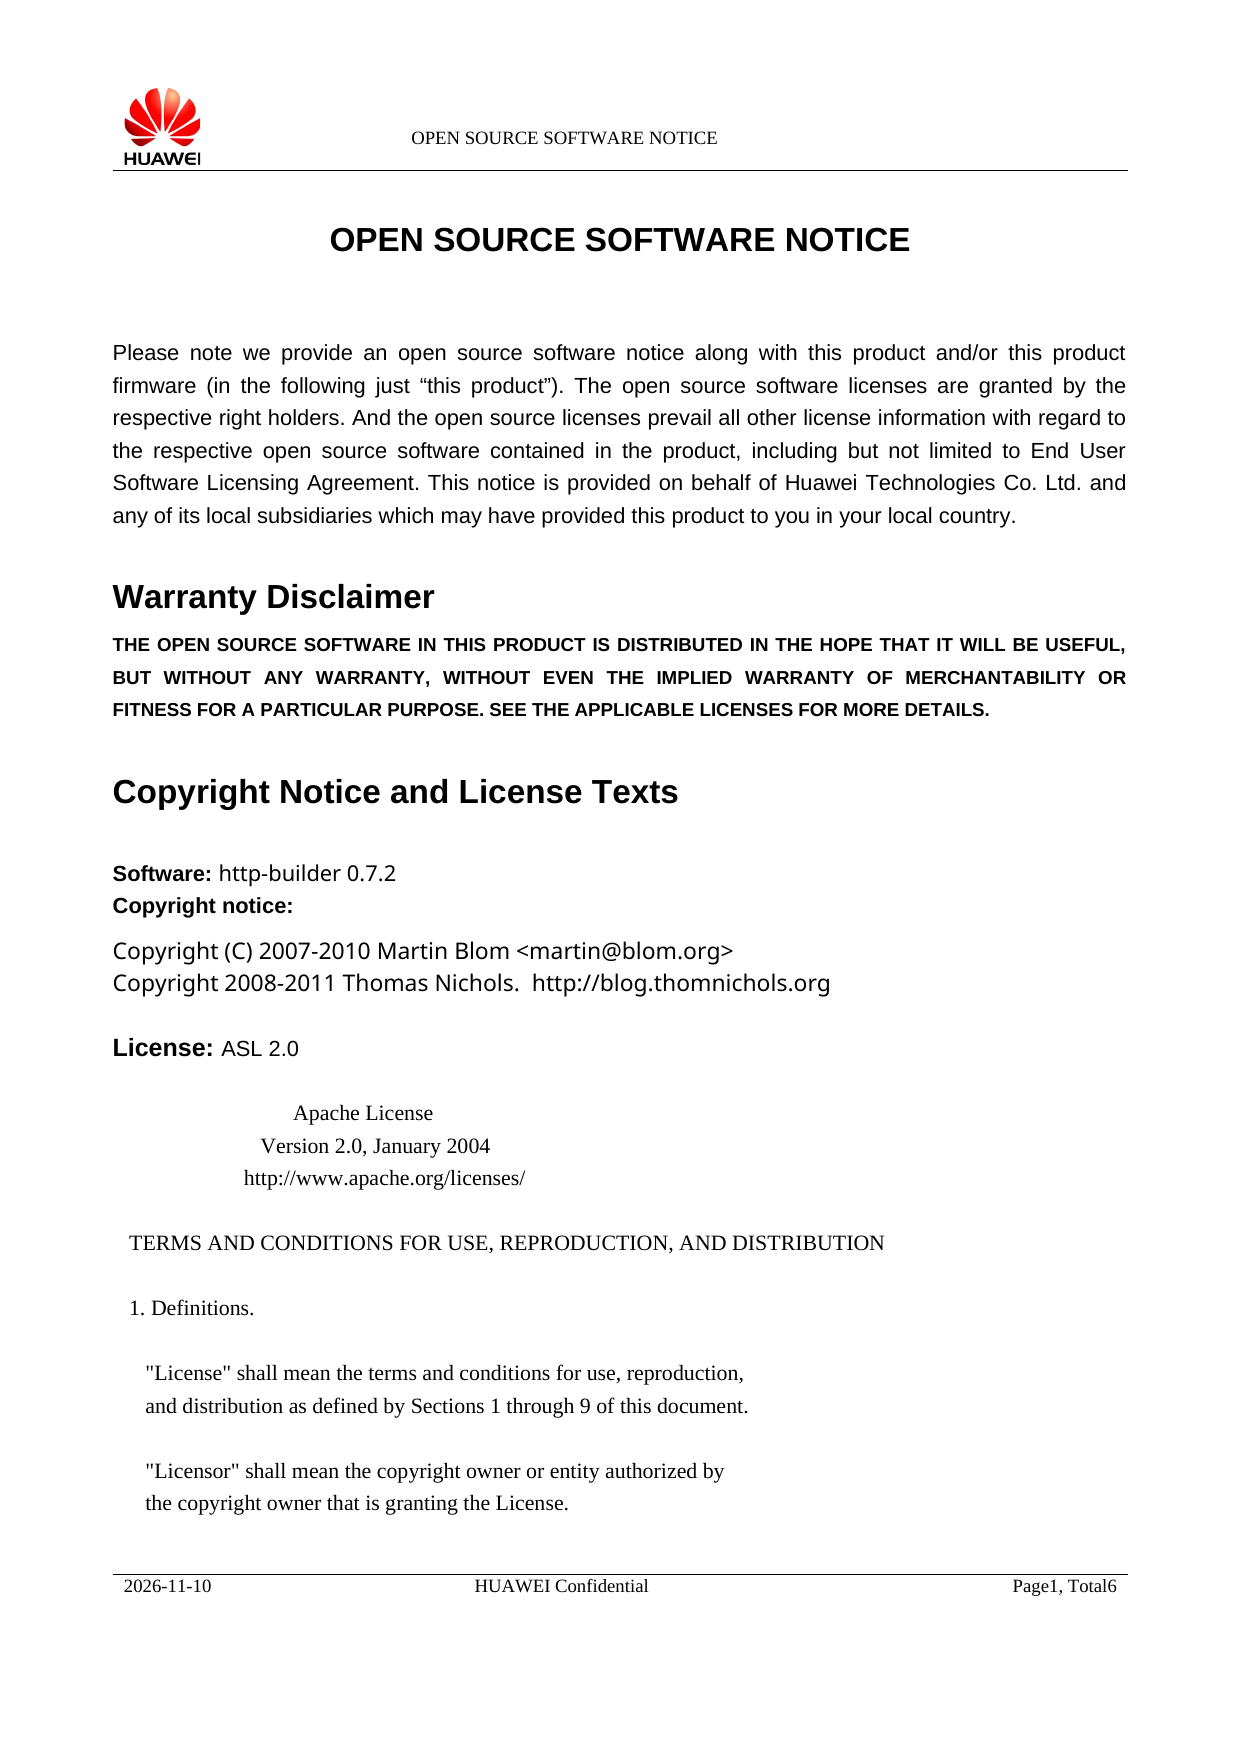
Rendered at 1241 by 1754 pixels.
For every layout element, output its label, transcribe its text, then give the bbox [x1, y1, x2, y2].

text Please note we provide an open source software notice along with this product and/or this product firmware (in the following just “this product”). The open source software licenses are granted by the respective right holders. And the open source licenses prevail all other license information with regard to the respective open source software contained in the product, including but not limited to End User Software Licensing Agreement. This notice is provided on behalf of Huawei Technologies Co. Ltd. and any of its local subsidiaries which may have provided this product to you in your local country. [112, 336, 1128, 531]
text Warranty Disclaimer [112, 564, 1128, 629]
text Copyright notice: [112, 889, 1128, 921]
text The open source software in this product is distributed in the hope that it will be useful, but WITHOUT ANY WARRANTY, without even the implied warranty of MERCHANTABILITY or FITNESS FOR A PARTICULAR PURPOSE. See the applicable licenses for more details. [112, 629, 1128, 726]
picture [124, 88, 201, 165]
text Copyright (C) 2007-2010 Martin Blom <martin@blom.org> Copyright 2008-2011 Thomas Nichols. http://blog.thomnichols.org [112, 934, 1128, 1031]
text License: ASL 2.0 [112, 1031, 1128, 1064]
title Software: http-builder 0.7.2 [112, 856, 1128, 889]
text OPEN SOURCE SOFTWARE NOTICE [112, 206, 1128, 271]
text Copyright Notice and License Texts [112, 759, 1128, 824]
